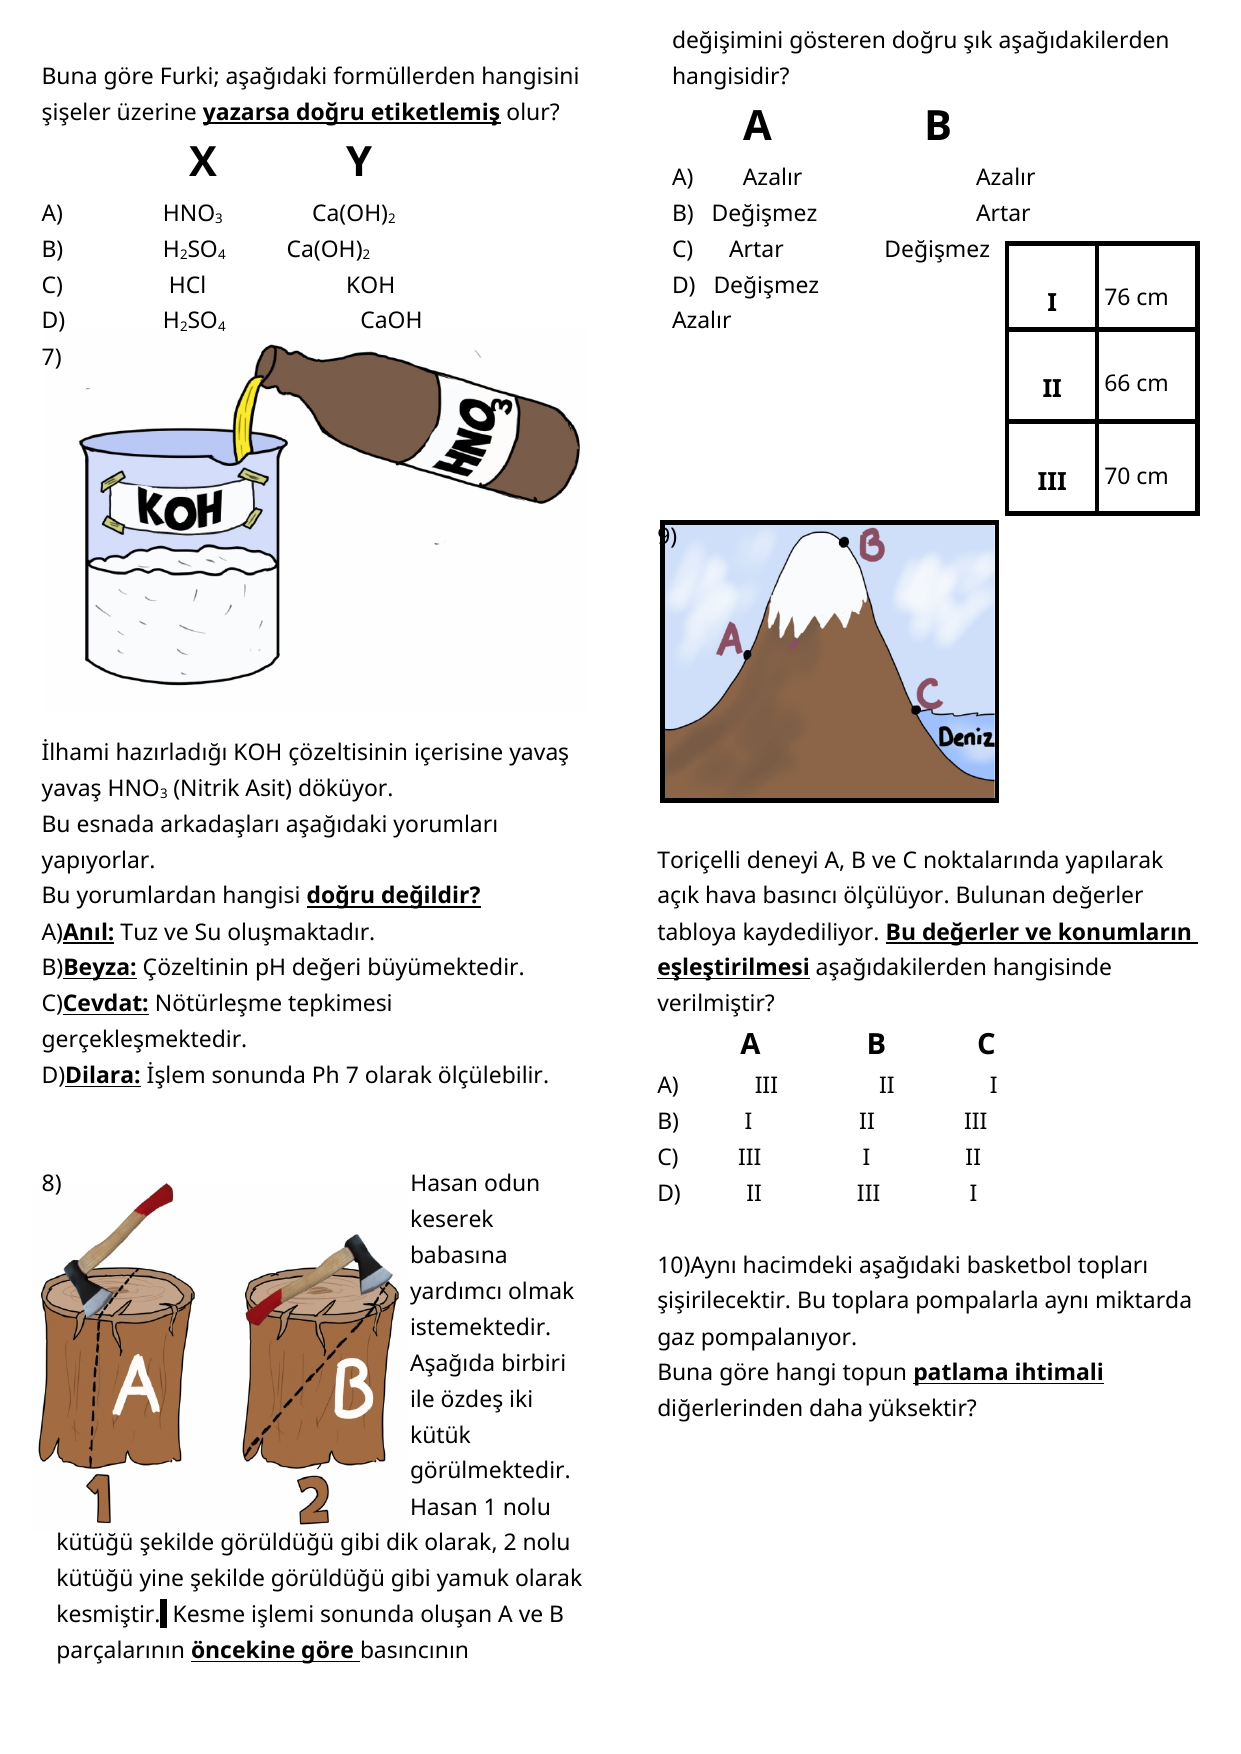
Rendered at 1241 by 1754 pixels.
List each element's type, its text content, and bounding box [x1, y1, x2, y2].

text A B C [657, 1023, 1199, 1063]
text 10)Aynı hacimdeki aşağıdaki basketbol topları şişirilecektir. Bu toplara pompalarla aynı miktarda gaz pompalanıyor. [657, 1248, 1199, 1352]
text C) HCl KOH [41, 268, 583, 300]
text A) III II I [657, 1069, 1199, 1100]
text B) Değişmez Artar [672, 197, 1199, 228]
text Bu esnada arkadaşları aşağıdaki yorumları yapıyorlar. [41, 808, 583, 875]
text A B [657, 96, 1199, 152]
text B)Beyza: Çözeltinin pH değeri büyümektedir. [41, 951, 583, 983]
table_header 76 cm [1099, 246, 1195, 327]
text Toriçelli deneyi A, B ve C noktalarında yapılarak açık hava basıncı ölçülüyor. Bulunan değerler tabloya kaydediliyor. Bu değerler ve konumların eşleştirilmesi aşağıdakilerden hangisinde verilmiştir? [657, 843, 1199, 1018]
text 9) [657, 520, 1199, 551]
text A) Azalır Azalır [672, 161, 1199, 192]
text kütüğü şekilde görüldüğü gibi dik olarak, 2 nolu kütüğü yine şekilde görüldüğü gibi yamuk olarak kesmiştir. Kesme işlemi sonunda oluşan A ve B parçalarının öncekine göre basıncının değişimini gösteren doğru şık aşağıdakilerden hangisidir? [56, 1526, 583, 1665]
picture [44, 327, 587, 711]
text D) II III I [657, 1177, 1199, 1208]
table_cell 70 cm [1099, 424, 1195, 511]
table_cell II [1009, 332, 1095, 419]
text A)Anıl: Tuz ve Su oluşmaktadır. [41, 915, 583, 947]
picture [665, 551, 995, 798]
text A) HNO3 Ca(OH)2 [41, 197, 583, 228]
text C) Artar Değişmez [672, 233, 1199, 264]
text kütüğü şekilde görüldüğü gibi dik olarak, 2 nolu kütüğü yine şekilde görüldüğü gibi yamuk olarak kesmiştir. Kesme işlemi sonunda oluşan A ve B parçalarının öncekine göre basıncının değişimini gösteren doğru şık aşağıdakilerden hangisidir? [672, 24, 1199, 91]
text Buna göre Furki; aşağıdaki formüllerden hangisini şişeler üzerine yazarsa doğru etiketlemiş olur? [41, 59, 583, 127]
text Buna göre hangi topun patlama ihtimali diğerlerinden daha yüksektir? [657, 1356, 1199, 1423]
text C)Cevdat: Nötürleşme tepkimesi gerçekleşmektedir. [41, 987, 583, 1054]
text İlhami hazırladığı KOH çözeltisinin içerisine yavaş yavaş HNO3 (Nitrik Asit) döküyor. [41, 736, 583, 803]
table_header I [1009, 246, 1095, 327]
text 7) [41, 340, 583, 372]
table_cell III [1009, 424, 1095, 511]
text Bu yorumlardan hangisi doğru değildir? [41, 879, 583, 911]
text X Y [115, 131, 583, 188]
text B) I II III [657, 1105, 1199, 1136]
text C) III I II [657, 1141, 1199, 1172]
text B) H2SO4 Ca(OH)2 [41, 233, 583, 264]
picture [30, 1183, 409, 1531]
table_cell 66 cm [1099, 332, 1195, 419]
text D)Dilara: İşlem sonunda Ph 7 olarak ölçülebilir. [41, 1059, 583, 1090]
text D) Değişmez Azalır [672, 268, 1005, 336]
text D) H2SO4 CaOH [41, 304, 583, 336]
